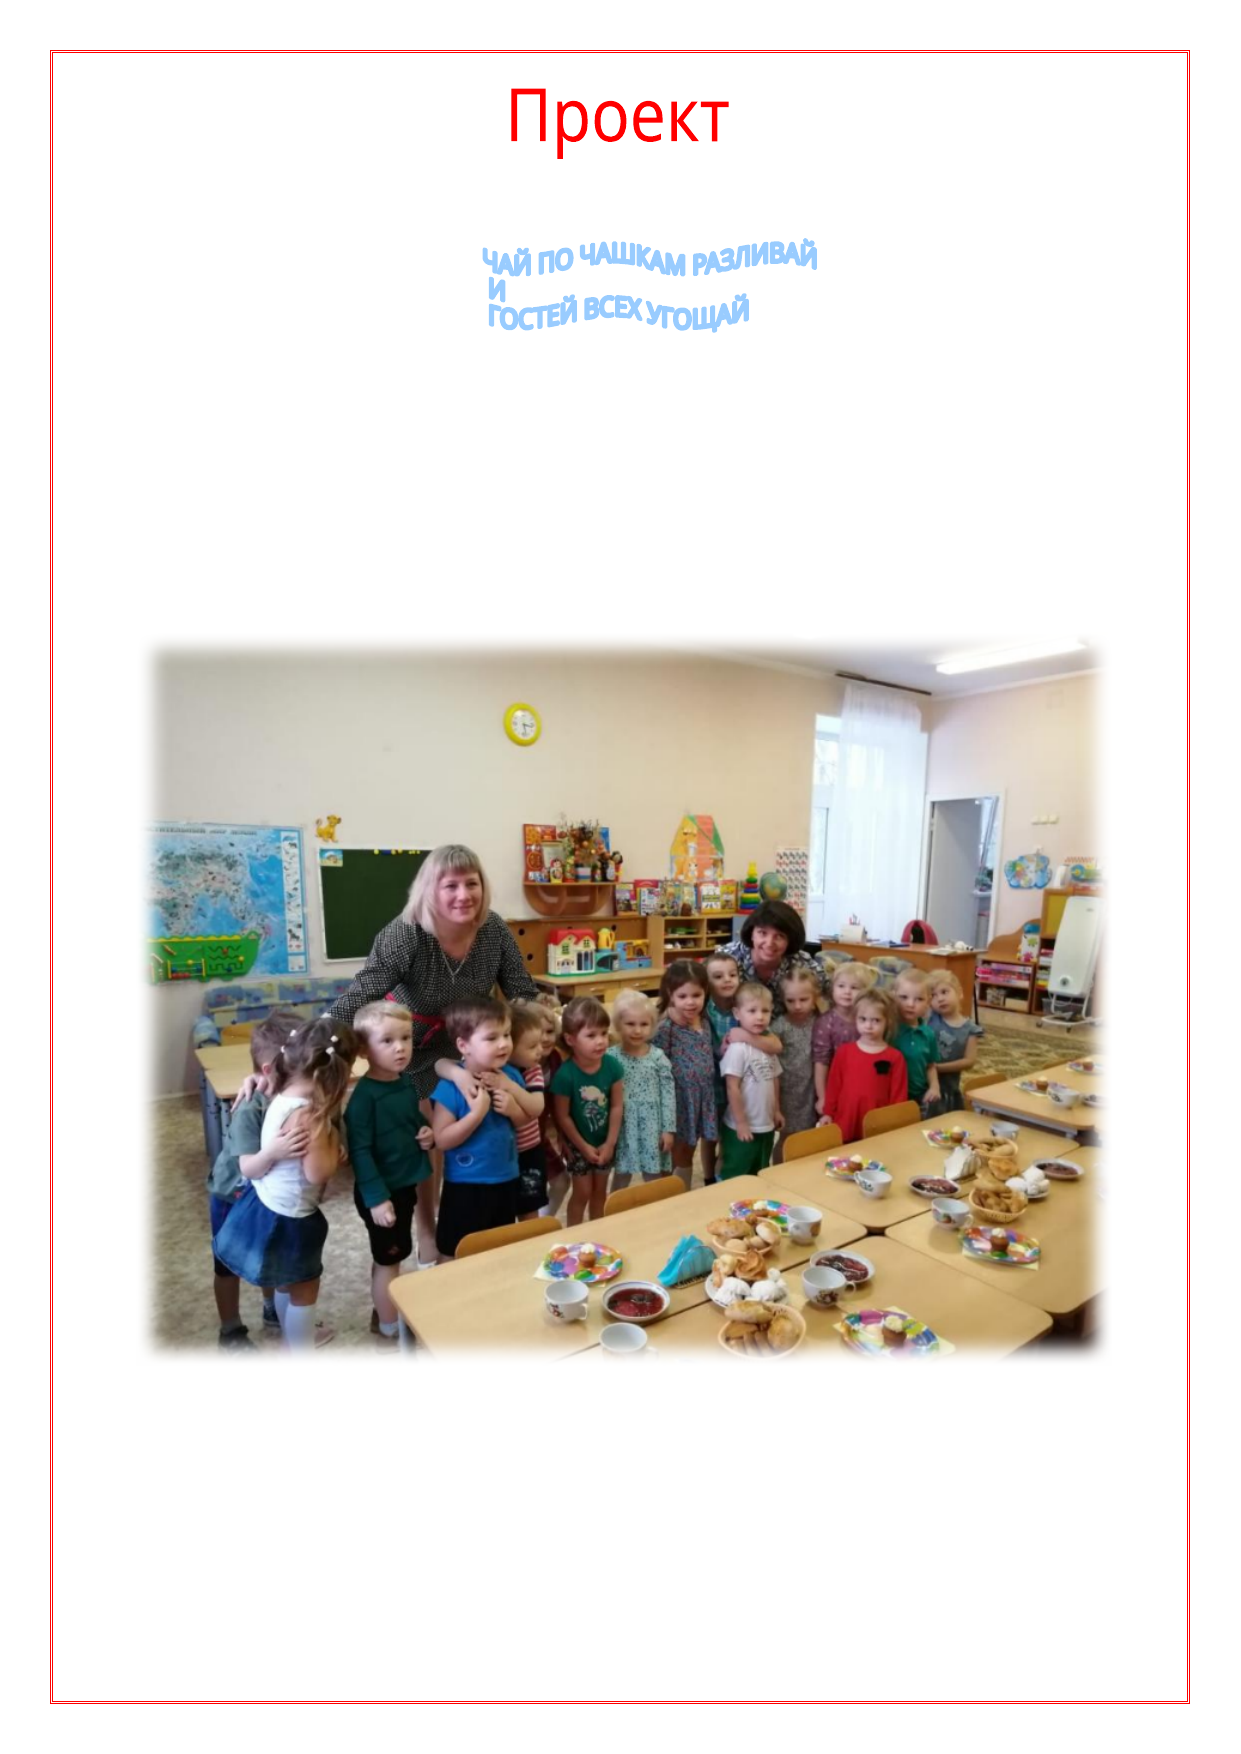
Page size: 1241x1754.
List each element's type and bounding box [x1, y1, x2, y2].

picture [165, 661, 1083, 1337]
